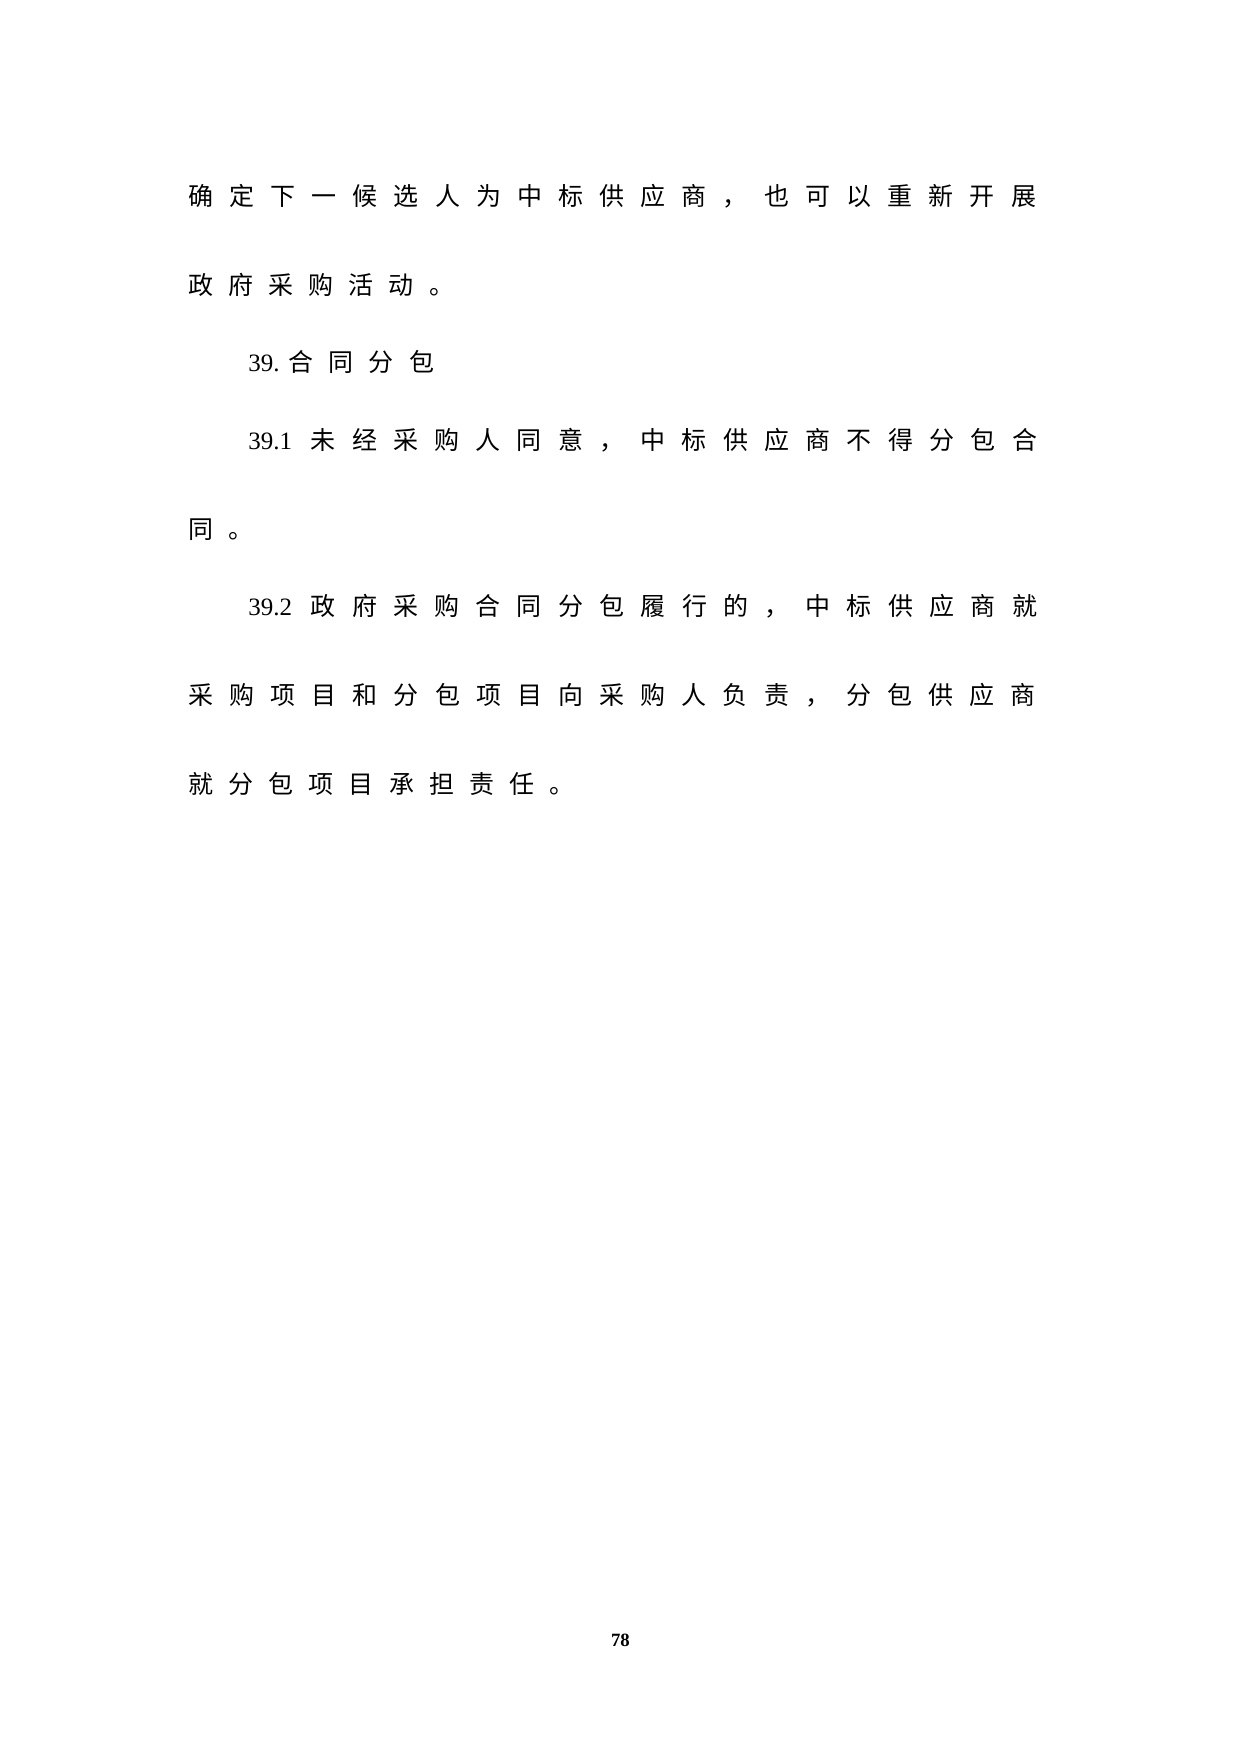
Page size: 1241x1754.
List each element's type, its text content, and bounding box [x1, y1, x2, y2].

text 39.1 未经采购人同意，中标供应商不得分包合同。 [188, 408, 1052, 557]
text 39.2 政府采购合同分包履行的，中标供应商就采购项目和分包项目向采购人负责，分包供应商就分包项目承担责任。 [188, 575, 1052, 813]
text 39. 合同分包 [188, 331, 1052, 390]
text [188, 164, 1052, 313]
